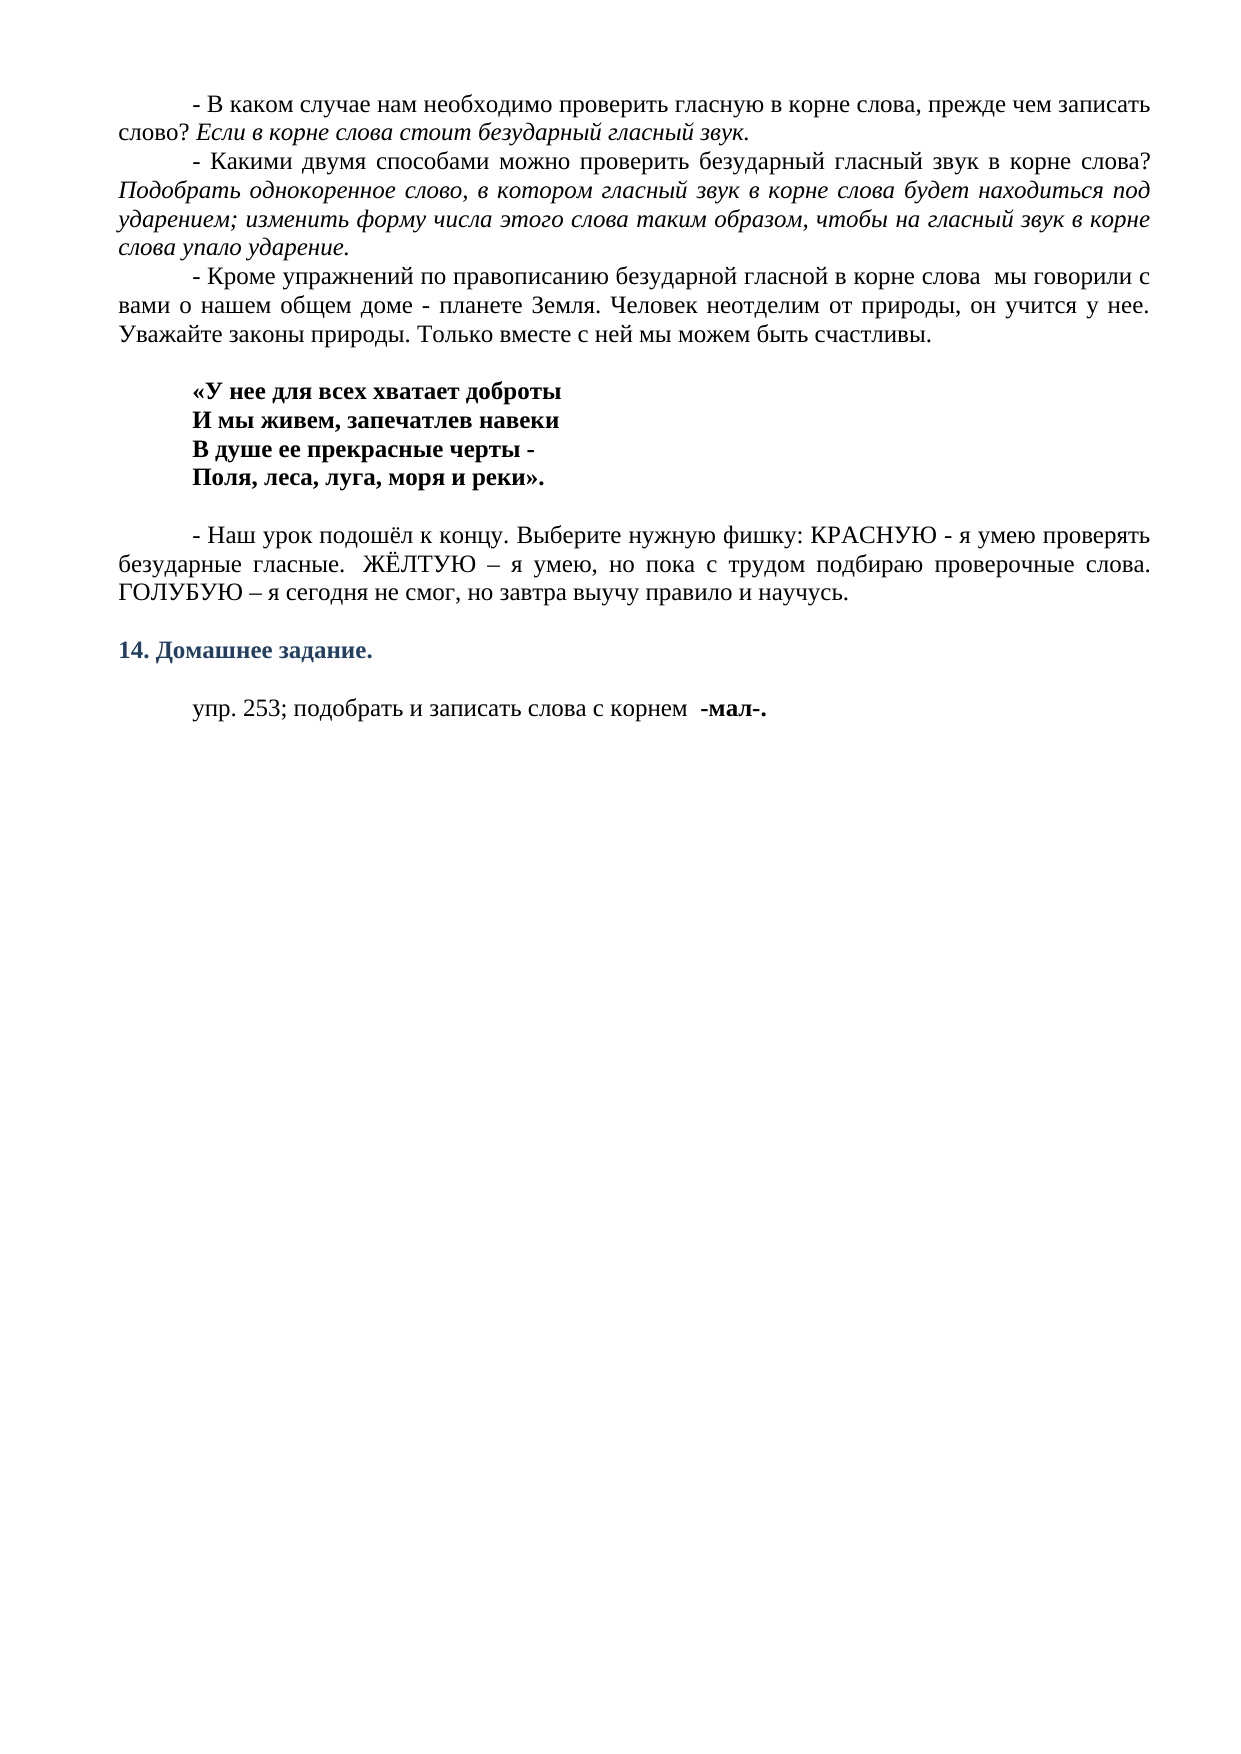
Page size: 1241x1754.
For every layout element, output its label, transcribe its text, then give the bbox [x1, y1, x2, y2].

text В душе ее прекрасные черты - [118, 434, 1152, 462]
text И мы живем, запечатлев навеки [118, 405, 1152, 434]
text «У нее для всех хватает доброты [118, 376, 1152, 405]
text - Какими двумя способами можно проверить безударный гласный звук в корне слова? Подобрать однокоренное слово, в котором гласный звук в корне слова будет находиться под ударением; изменить форму числа этого слова таким образом, чтобы на гласный звук в корне слова упало ударение. [118, 146, 1152, 261]
text 14. Домашнее задание. [118, 635, 1152, 664]
text - В каком случае нам необходимо проверить гласную в корне слова, прежде чем записать слово? Если в корне слова стоит безударный гласный звук. [118, 89, 1152, 146]
text - Наш урок подошёл к концу. Выберите нужную фишку: КРАСНУЮ - я умею проверять безударные гласные. ЖЁЛТУЮ – я умею, но пока с трудом подбираю проверочные слова. ГОЛУБУЮ – я сегодня не смог, но завтра выучу правило и научусь. [118, 520, 1152, 606]
text Поля, леса, луга, моря и реки». [118, 462, 1152, 491]
text упр. 253; подобрать и записать слова с корнем -мал-. [118, 693, 1152, 722]
text - Кроме упражнений по правописанию безударной гласной в корне слова мы говорили с вами о нашем общем доме - планете Земля. Человек неотделим от природы, он учится у нее. Уважайте законы природы. Только вместе с ней мы можем быть счастливы. [118, 261, 1152, 347]
